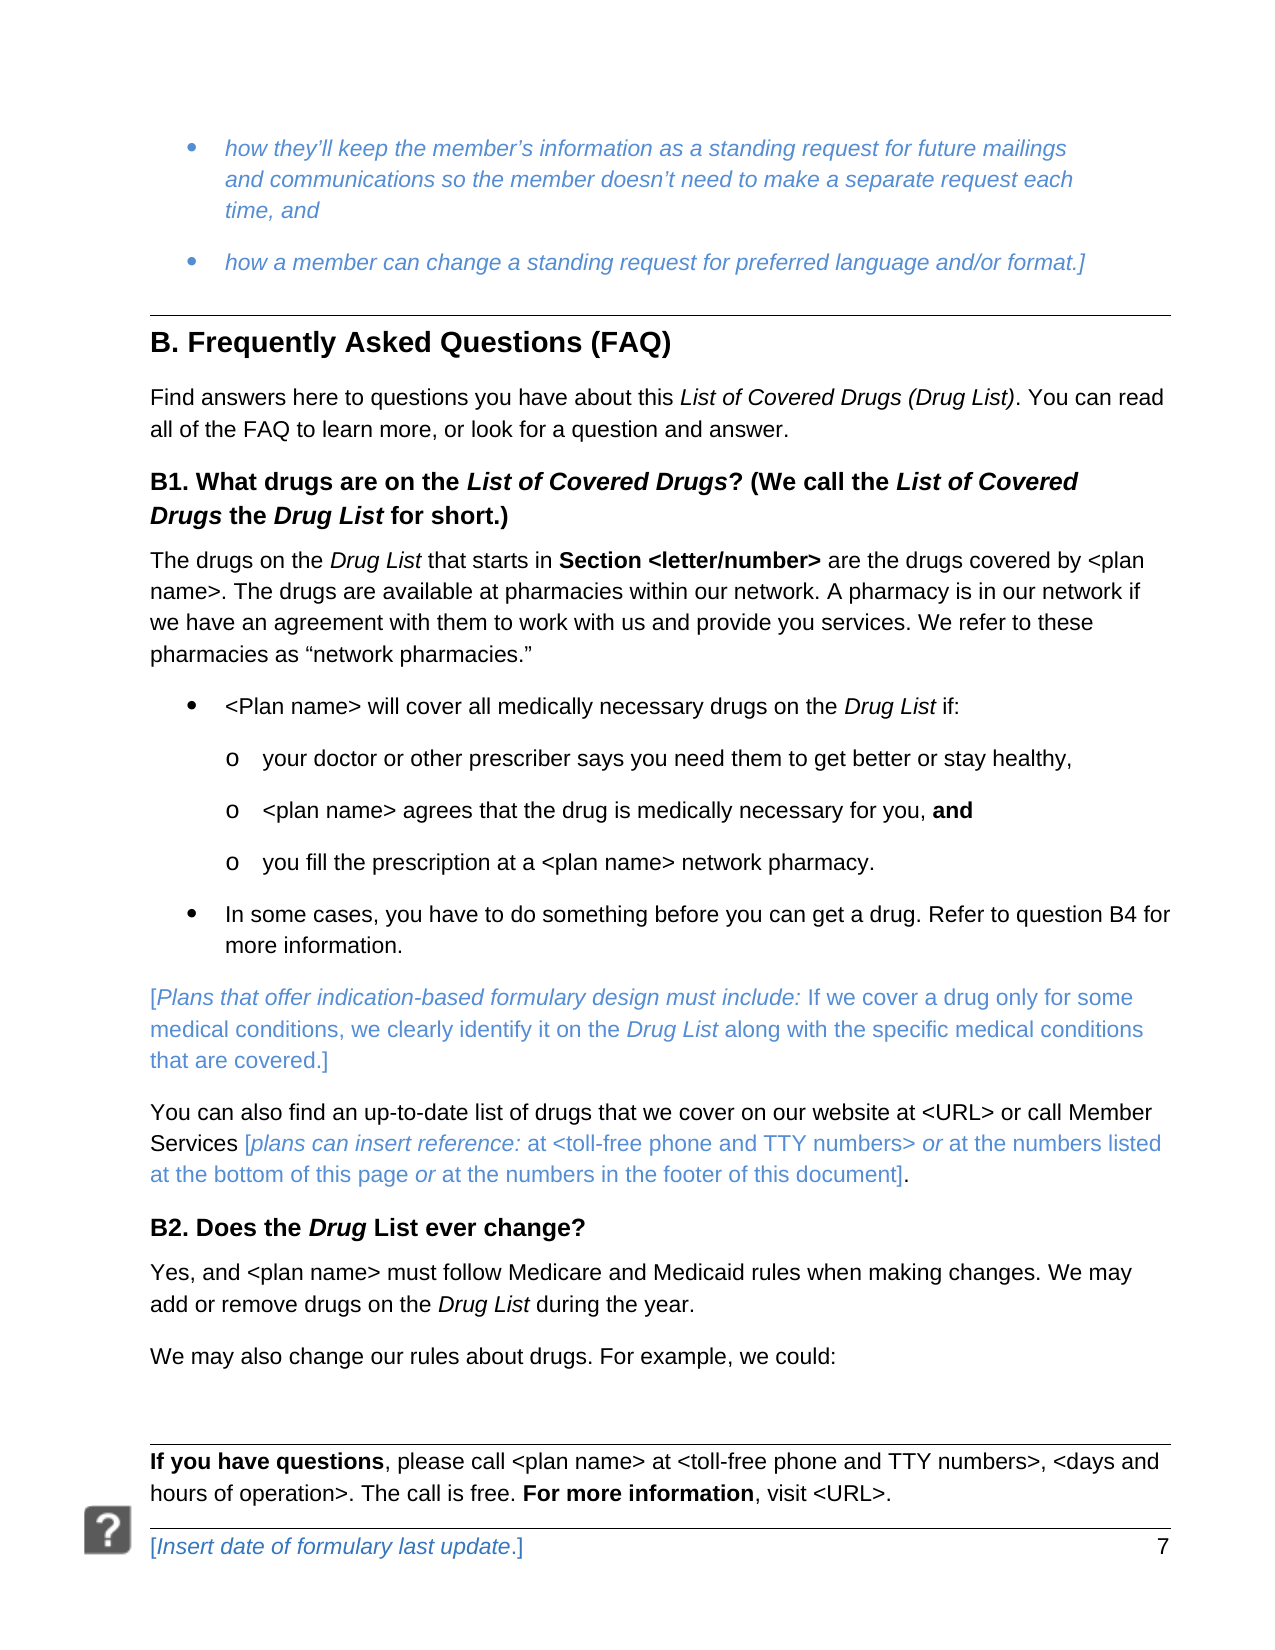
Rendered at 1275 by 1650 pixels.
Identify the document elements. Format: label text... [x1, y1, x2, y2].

text We may also change our rules about drugs. For example, we could: [150, 1339, 1171, 1370]
text <plan name> agrees that the drug is medically necessary for you, and [225, 793, 1096, 824]
text The drugs on the Drug List that starts in Section <letter/number> are the drugs covered by <plan name>. The drugs are available at pharmacies within our network. A pharmacy is in our network if we have an agreement with them to work with us and provide you services. We refer to these pharmacies as “network pharmacies.” [150, 543, 1171, 668]
subtitle Frequently Asked Questions (FAQ) [150, 316, 1171, 360]
text you fill the prescription at a <plan name> network pharmacy. [225, 845, 1096, 877]
text Find answers here to questions you have about this List of Covered Drugs (Drug List). You can read all of the FAQ to learn more, or look for a question and answer. [150, 381, 1171, 443]
text how a member can change a standing request for preferred language and/or format.] [187, 246, 1096, 277]
text You can also find an up-to-date list of drugs that we cover on our website at <URL> or call Member Services [plans can insert reference: at <toll-free phone and TTY numbers> or at the numbers listed at the bottom of this page or at the numbers in the footer of this document]. [150, 1095, 1171, 1189]
text [Plans that offer indication-based formulary design must include: If we cover a drug only for some medical conditions, we clearly identify it on the Drug List along with the specific medical conditions that are covered.] [150, 981, 1171, 1074]
text Yes, and <plan name> must follow Medicare and Medicaid rules when making changes. We may add or remove drugs on the Drug List during the year. [150, 1256, 1171, 1318]
text how they’ll keep the member’s information as a standing request for future mailings and communications so the member doesn’t need to make a separate request each time, and [187, 131, 1096, 225]
picture [84, 1505, 133, 1556]
subtitle B2. Does the Drug List ever change? [150, 1210, 1096, 1243]
subtitle B1. What drugs are on the List of Covered Drugs? (We call the List of Covered Drugs the Drug List for short.) [150, 464, 1096, 531]
text <Plan name> will cover all medically necessary drugs on the Drug List if: [187, 689, 1171, 720]
text In some cases, you have to do something before you can get a drug. Refer to question B4 for more information. [187, 897, 1171, 960]
text your doctor or other prescriber says you need them to get better or stay healthy, [225, 741, 1096, 772]
